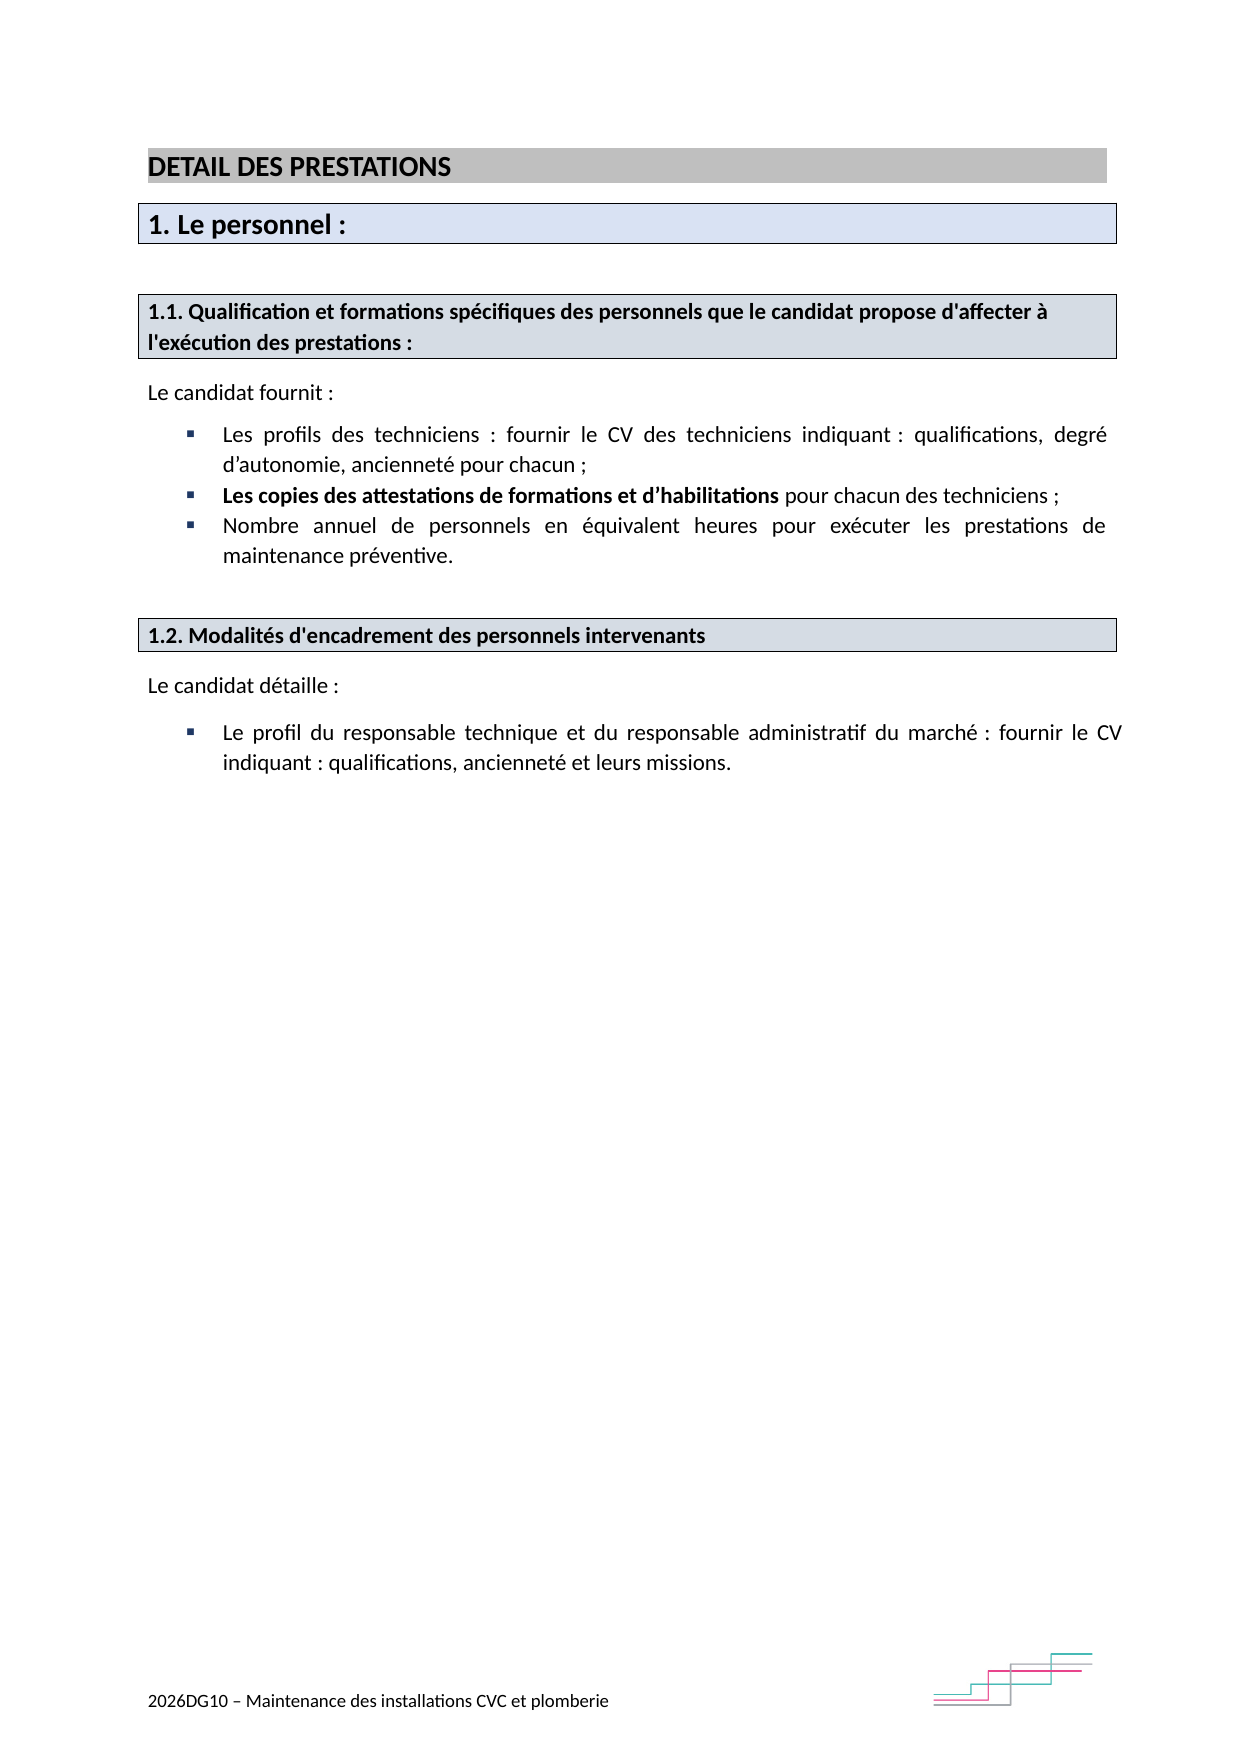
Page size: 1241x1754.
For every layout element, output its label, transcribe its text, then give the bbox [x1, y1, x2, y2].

list Nombre annuel de personnels en équivalent heures pour exécuter les prestations de maintenance préventive. [185, 511, 1107, 569]
text Le candidat détaille : [148, 671, 1107, 699]
list Les profils des techniciens : fournir le CV des techniciens indiquant : qualifications, degré d’autonomie, ancienneté pour chacun ; [185, 420, 1107, 478]
text 1.2. Modalités d'encadrement des personnels intervenants [139, 619, 1116, 651]
text Le candidat fournit : [148, 378, 1107, 406]
text 1.1. Qualification et formations spécifiques des personnels que le candidat propose d'affecter à l'exécution des prestations : [139, 295, 1116, 358]
text DETAIL DES PRESTATIONS [148, 148, 1107, 183]
list Les copies des attestations de formations et d’habilitations pour chacun des techniciens ; [185, 481, 1107, 509]
list Le personnel : [139, 204, 1116, 243]
list Le profil du responsable technique et du responsable administratif du marché : fournir le CV indiquant : qualifications, ancienneté et leurs missions. [185, 718, 1122, 776]
